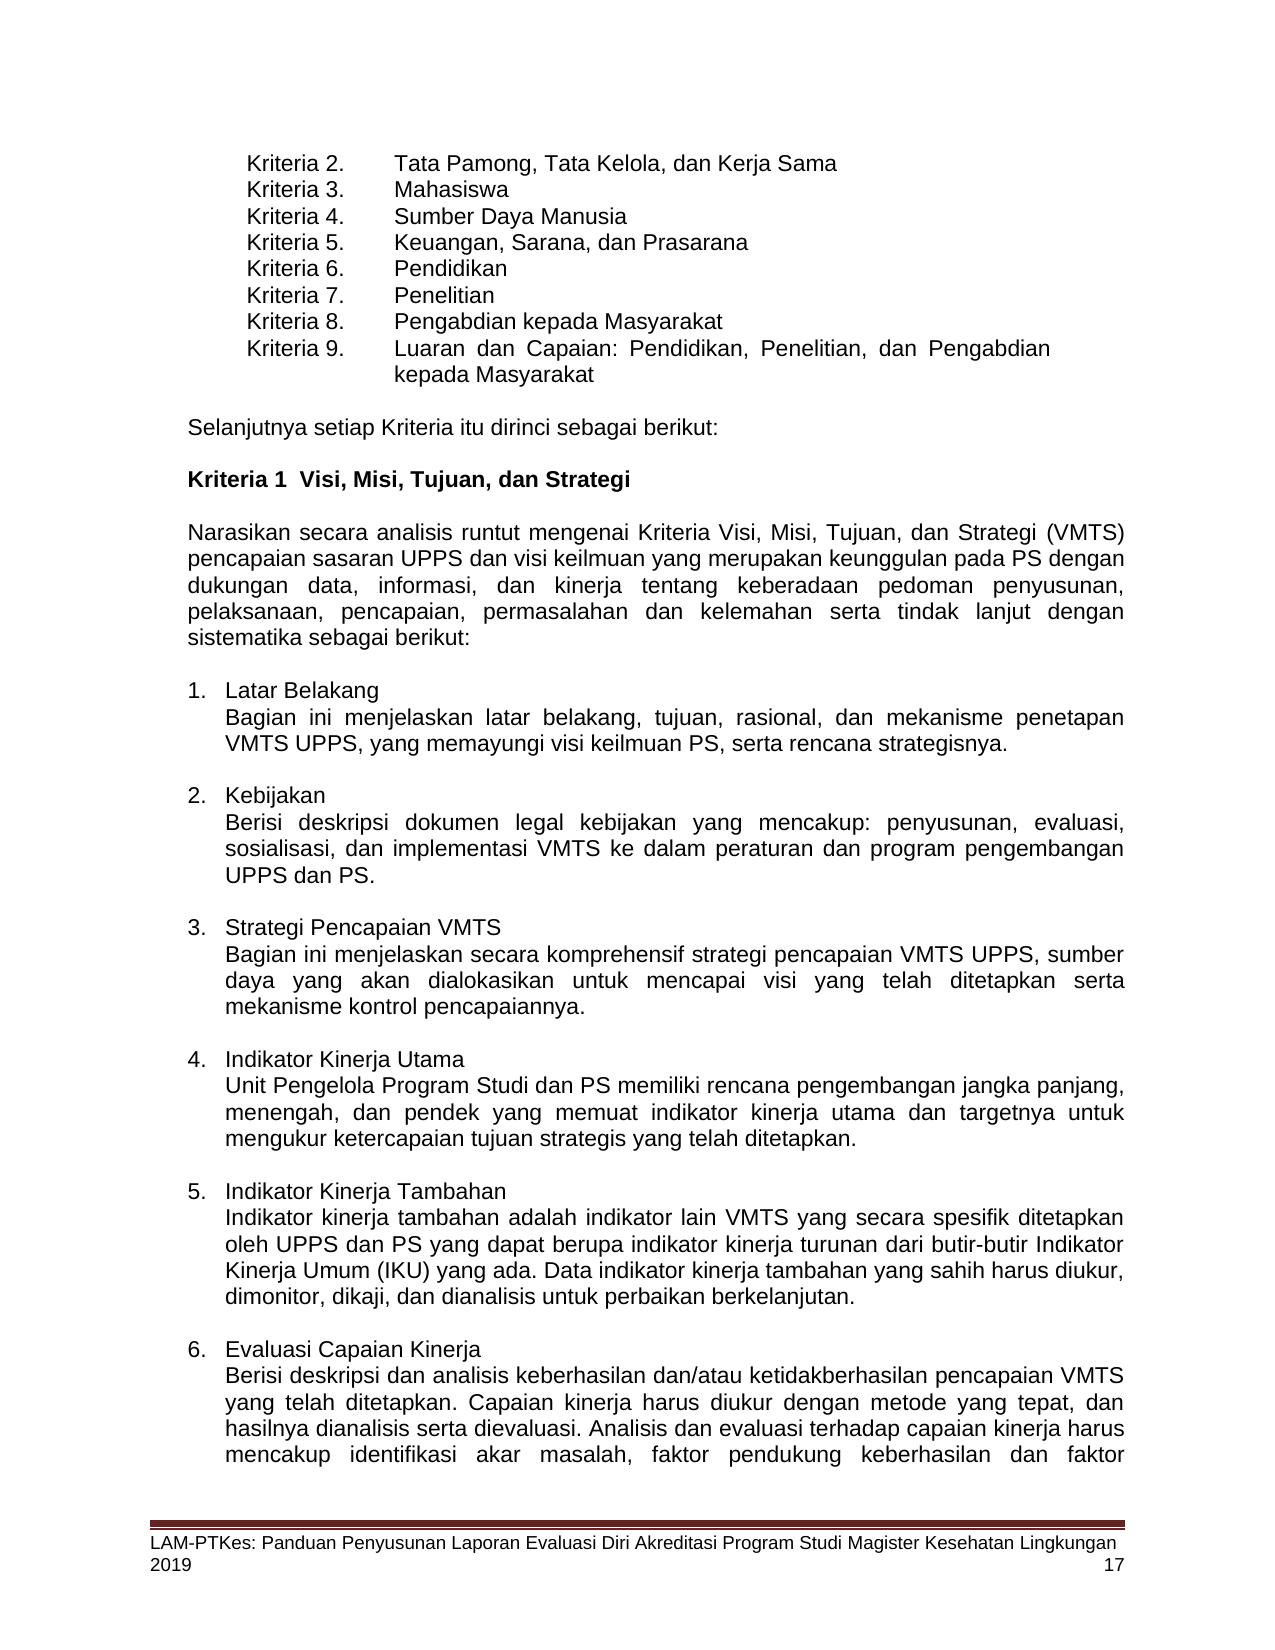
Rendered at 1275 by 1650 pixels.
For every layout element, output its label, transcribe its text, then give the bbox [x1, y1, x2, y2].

text Bagian ini menjelaskan secara komprehensif strategi pencapaian VMTS UPPS, sumber daya yang akan dialokasikan untuk mencapai visi yang telah ditetapkan serta mekanisme kontrol pencapaiannya. [225, 941, 1125, 1020]
text Berisi deskripsi dokumen legal kebijakan yang mencakup: penyusunan, evaluasi, sosialisasi, dan implementasi VMTS ke dalam peraturan dan program pengembangan UPPS dan PS. [225, 809, 1125, 888]
text Indikator kinerja tambahan adalah indikator lain VMTS yang secara spesifik ditetapkan oleh UPPS dan PS yang dapat berupa indikator kinerja turunan dari butir-butir Indikator Kinerja Umum (IKU) yang ada. Data indikator kinerja tambahan yang sahih harus diukur, dimonitor, dikaji, dan dianalisis untuk perbaikan berkelanjutan. [225, 1204, 1125, 1309]
list Indikator Kinerja Utama [187, 1046, 1125, 1072]
text Bagian ini menjelaskan latar belakang, tujuan, rasional, dan mekanisme penetapan VMTS UPPS, yang memayungi visi keilmuan PS, serta rencana strategisnya. [225, 703, 1125, 756]
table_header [235, 150, 383, 387]
list Indikator Kinerja Tambahan [187, 1178, 1125, 1204]
text Narasikan secara analisis runtut mengenai Kriteria Visi, Misi, Tujuan, dan Strategi (VMTS) pencapaian sasaran UPPS dan visi keilmuan yang merupakan keunggulan pada PS dengan dukungan data, informasi, dan kinerja tentang keberadaan pedoman penyusunan, pelaksanaan, pencapaian, permasalahan dan kelemahan serta tindak lanjut dengan sistematika sebagai berikut: [187, 519, 1125, 651]
subtitle Kriteria 1 Visi, Misi, Tujuan, dan Strategi [187, 466, 1125, 493]
list Kebijakan [187, 782, 1125, 809]
text Selanjutnya setiap Kriteria itu dirinci sebagai berikut: [187, 413, 1125, 440]
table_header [383, 150, 1062, 387]
text Unit Pengelola Program Studi dan PS memiliki rencana pengembangan jangka panjang, menengah, dan pendek yang memuat indikator kinerja utama dan targetnya untuk mengukur ketercapaian tujuan strategis yang telah ditetapkan. [225, 1072, 1125, 1151]
list Latar Belakang [187, 677, 1125, 703]
list Evaluasi Capaian Kinerja [187, 1336, 1125, 1362]
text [225, 1362, 1125, 1468]
list Strategi Pencapaian VMTS [187, 914, 1125, 941]
